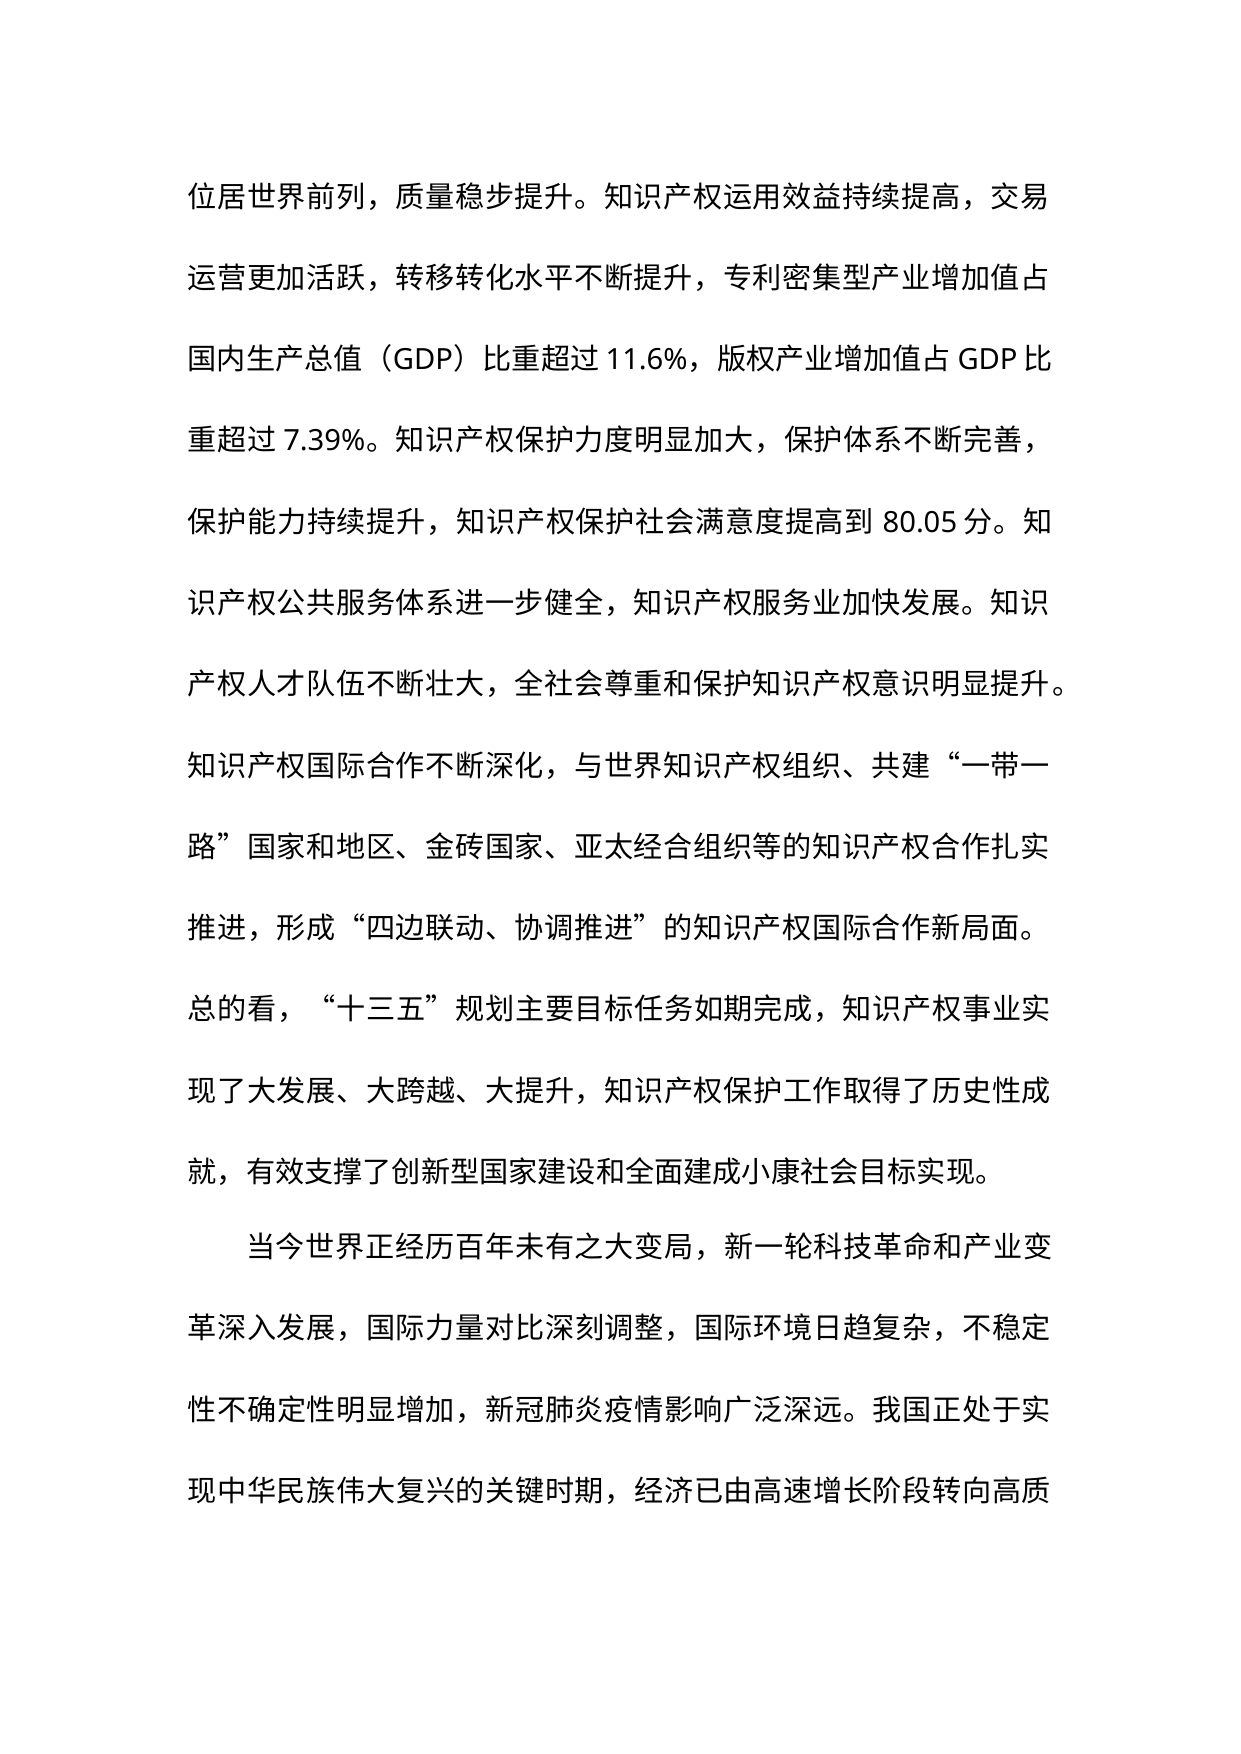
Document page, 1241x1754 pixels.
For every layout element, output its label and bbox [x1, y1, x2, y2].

text [187, 162, 1053, 1202]
text [187, 1212, 1053, 1521]
